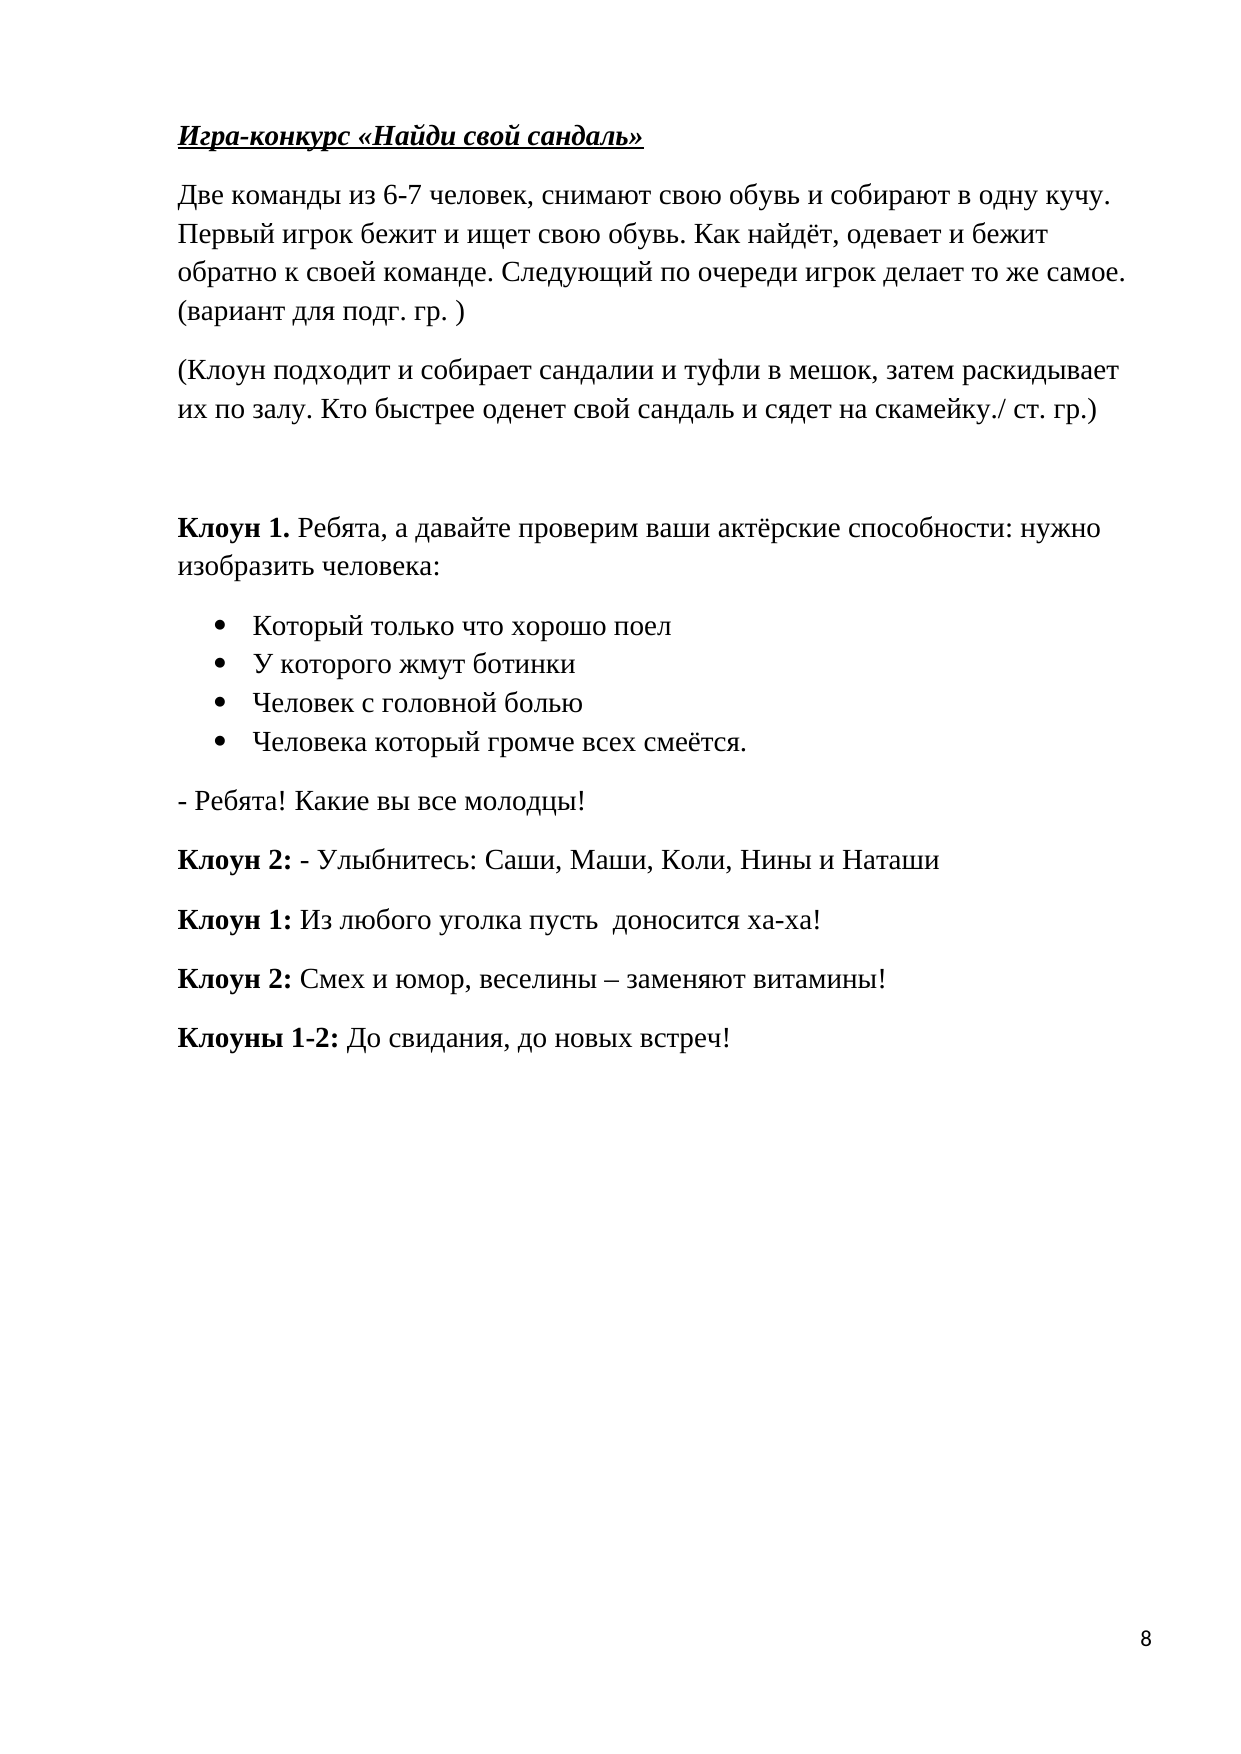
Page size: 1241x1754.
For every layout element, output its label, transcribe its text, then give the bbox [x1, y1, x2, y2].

text Клоун 1: Из любого уголка пусть доносится ха-ха! [177, 902, 1152, 935]
text Две команды из 6-7 человек, снимают свою обувь и собирают в одну кучу. Первый игрок бежит и ищет свою обувь. Как найдёт, одевает и бежит обратно к своей команде. Следующий по очереди игрок делает то же самое. (вариант для подг. гр. ) [177, 177, 1152, 327]
list У которого жмут ботинки [215, 646, 1152, 680]
text (Клоун подходит и собирает сандалии и туфли в мешок, затем раскидывает их по залу. Кто быстрее оденет свой сандаль и сядет на скамейку./ ст. гр.) [177, 352, 1152, 424]
text Клоуны 1-2: До свидания, до новых встреч! [177, 1021, 1152, 1054]
list Который только что хорошо поел [215, 608, 1152, 641]
list Человек с головной болью [215, 685, 1152, 719]
text Клоун 2: - Улыбнитесь: Саши, Маши, Коли, Нины и Наташи [177, 842, 1152, 876]
list Человека который громче всех смеётся. [215, 724, 1152, 757]
text Клоун 1. Ребята, а давайте проверим ваши актёрские способности: нужно изобразить человека: [177, 510, 1152, 582]
text Клоун 2: Смех и юмор, веселины – заменяют витамины! [177, 961, 1152, 995]
text Игра-конкурс «Найди свой сандаль» [177, 118, 1152, 152]
text - Ребята! Какие вы все молодцы! [177, 783, 1152, 817]
